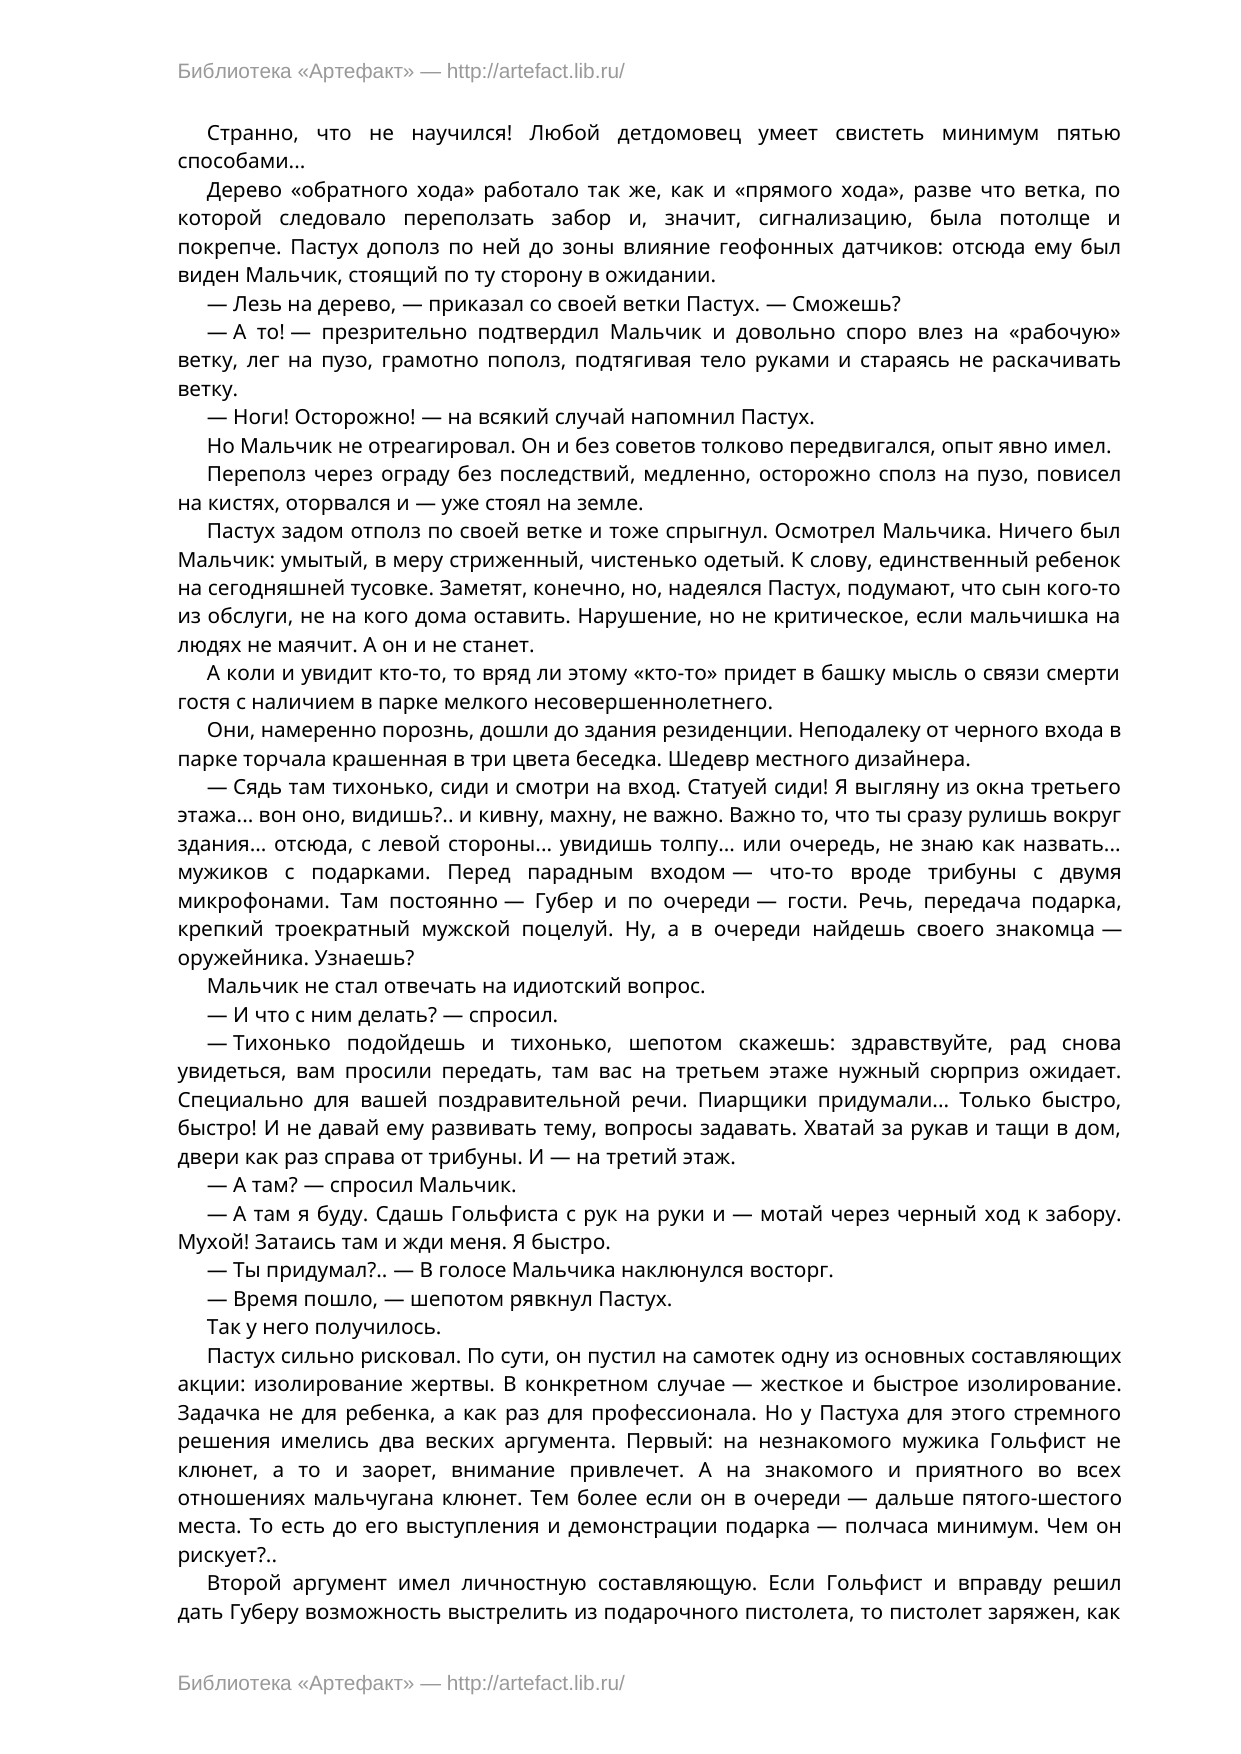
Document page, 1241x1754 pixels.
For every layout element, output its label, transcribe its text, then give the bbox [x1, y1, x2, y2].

text — Лезь на дерево, — приказал со своей ветки Пастух. — Сможешь? [177, 289, 1122, 317]
text Они, намеренно порознь, дошли до здания резиденции. Неподалеку от черного входа в парке торчала крашенная в три цвета беседка. Шедевр местного дизайнера. [177, 715, 1122, 772]
text Дерево «обратного хода» работало так же, как и «прямого хода», разве что ветка, по которой следовало переползать забор и, значит, сигнализацию, была потолще и покрепче. Пастух дополз по ней до зоны влияние геофонных датчиков: отсюда ему был виден Мальчик, стоящий по ту сторону в ожидании. [177, 175, 1122, 289]
text Пастух сильно рисковал. По сути, он пустил на самотек одну из основных составляющих акции: изолирование жертвы. В конкретном случае — жесткое и быстрое изолирование. Задачка не для ребенка, а как раз для профессионала. Но у Пастуха для этого стремного решения имелись два веских аргумента. Первый: на незнакомого мужика Гольфист не клюнет, а то и заорет, внимание привлечет. А на знакомого и приятного во всех отношениях мальчугана клюнет. Тем более если он в очереди — дальше пятого-шестого места. То есть до его выступления и демонстрации подарка — полчаса минимум. Чем он рискует?.. [177, 1341, 1122, 1568]
text А коли и увидит кто-то, то вряд ли этому «кто-то» придет в башку мысль о связи смерти гостя с наличием в парке мелкого несовершеннолетнего. [177, 658, 1122, 715]
text — А там я буду. Сдашь Гольфиста с рук на руки и — мотай через черный ход к забору. Мухой! Затаись там и жди меня. Я быстро. [177, 1199, 1122, 1256]
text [177, 1568, 1122, 1625]
text Мальчик не стал отвечать на идиотский вопрос. [177, 971, 1122, 1000]
text — Сядь там тихонько, сиди и смотри на вход. Статуей сиди! Я выгляну из окна третьего этажа... вон оно, видишь?.. и кивну, махну, не важно. Важно то, что ты сразу рулишь вокруг здания... отсюда, с левой стороны... увидишь толпу... или очередь, не знаю как назвать... мужиков с подарками. Перед парадным входом — что-то вроде трибуны с двумя микрофонами. Там постоянно — Губер и по очереди — гости. Речь, передача подарка, крепкий троекратный мужской поцелуй. Ну, а в очереди найдешь своего знакомца — оружейника. Узнаешь? [177, 772, 1122, 971]
text Странно, что не научился! Любой детдомовец умеет свистеть минимум пятью способами... [177, 118, 1122, 175]
text Переполз через ограду без последствий, медленно, осторожно сполз на пузо, повисел на кистях, оторвался и — уже стоял на земле. [177, 459, 1122, 516]
text — Ноги! Осторожно! — на всякий случай напомнил Пастух. [177, 402, 1122, 431]
text — Ты придумал?.. — В голосе Мальчика наклюнулся восторг. [177, 1256, 1122, 1284]
text Но Мальчик не отреагировал. Он и без советов толково передвигался, опыт явно имел. [177, 431, 1122, 459]
text — А там? — спросил Мальчик. [177, 1170, 1122, 1199]
text — Тихонько подойдешь и тихонько, шепотом скажешь: здравствуйте, рад снова увидеться, вам просили передать, там вас на третьем этаже нужный сюрприз ожидает. Специально для вашей поздравительной речи. Пиарщики придумали... Только быстро, быстро! И не давай ему развивать тему, вопросы задавать. Хватай за рукав и тащи в дом, двери как раз справа от трибуны. И — на третий этаж. [177, 1028, 1122, 1170]
text Так у него получилось. [177, 1312, 1122, 1341]
text Пастух задом отполз по своей ветке и тоже спрыгнул. Осмотрел Мальчика. Ничего был Мальчик: умытый, в меру стриженный, чистенько одетый. К слову, единственный ребенок на сегодняшней тусовке. Заметят, конечно, но, надеялся Пастух, подумают, что сын кого-то из обслуги, не на кого дома оставить. Нарушение, но не критическое, если мальчишка на людях не маячит. А он и не станет. [177, 516, 1122, 658]
text — Время пошло, — шепотом рявкнул Пастух. [177, 1284, 1122, 1312]
text — И что с ним делать? — спросил. [177, 1000, 1122, 1028]
text — А то! — презрительно подтвердил Мальчик и довольно споро влез на «рабочую» ветку, лег на пузо, грамотно пополз, подтягивая тело руками и стараясь не раскачивать ветку. [177, 317, 1122, 402]
